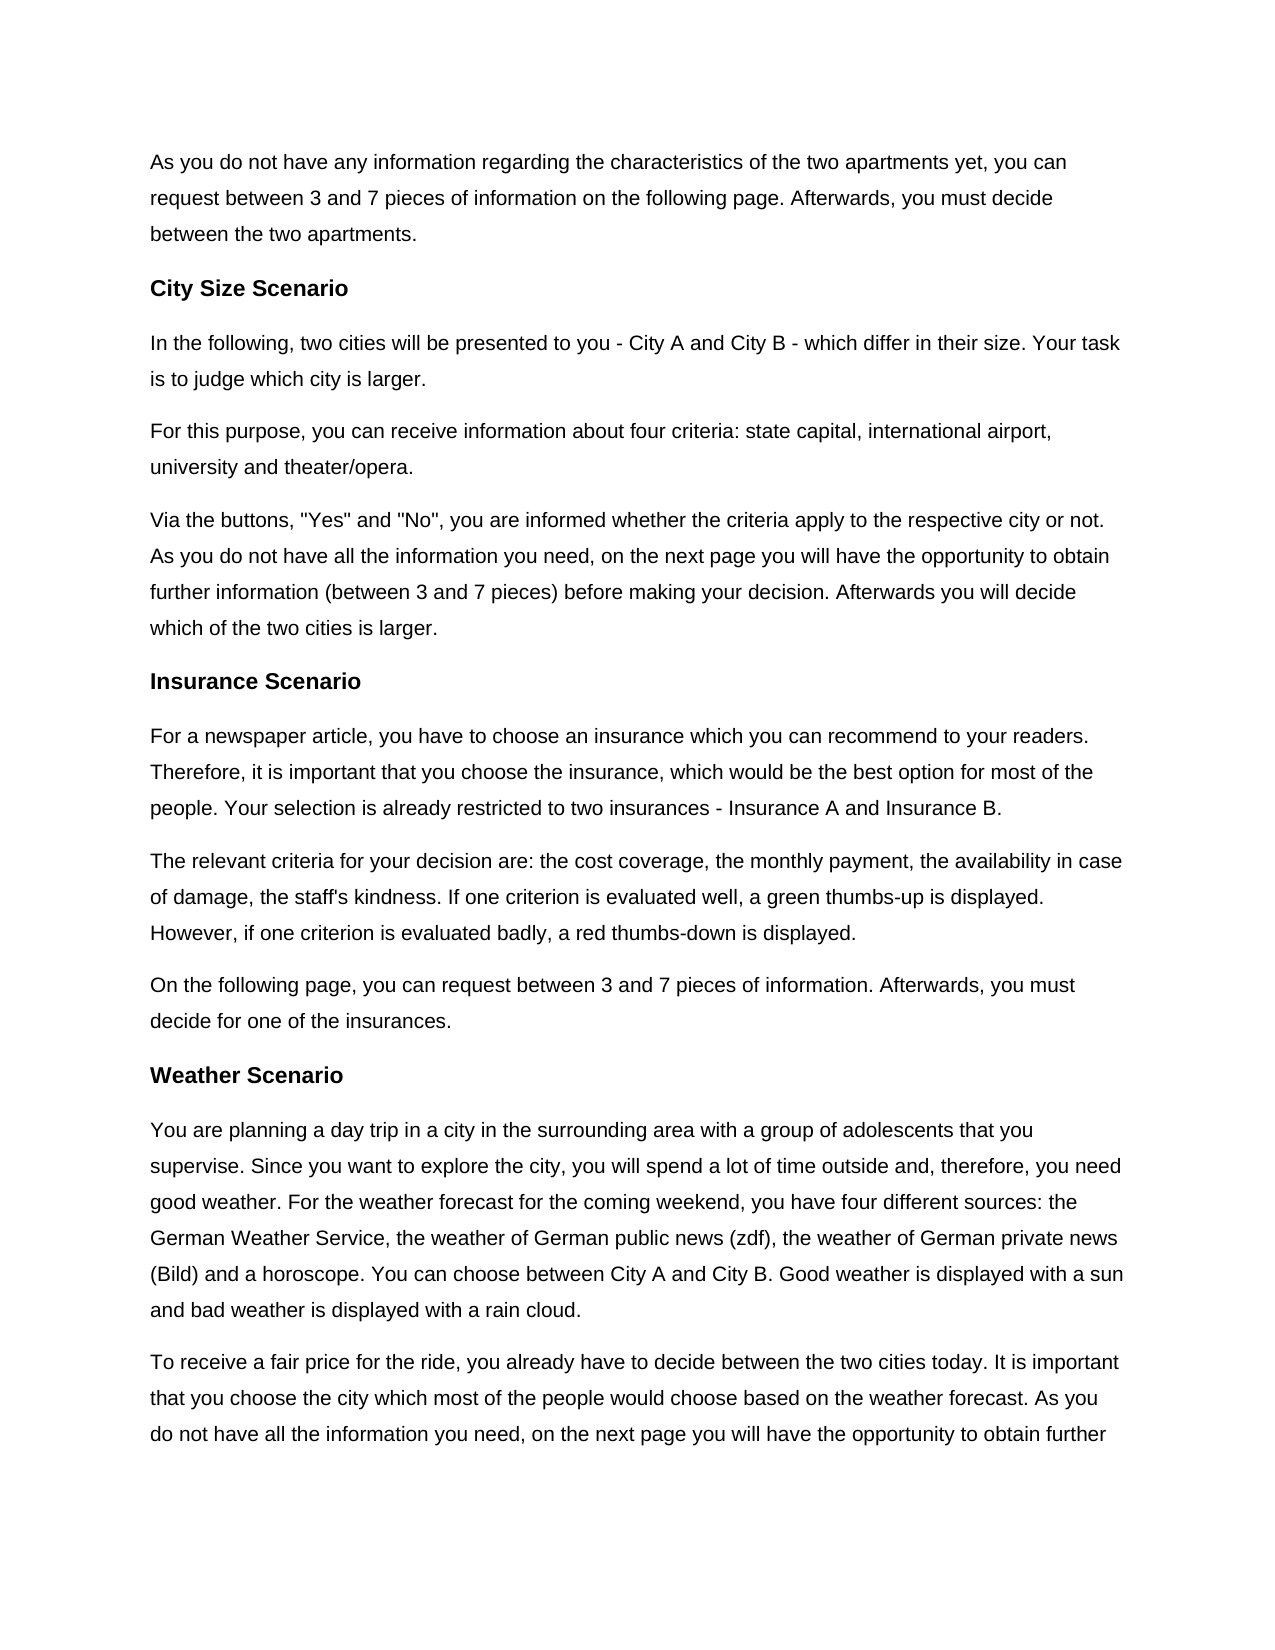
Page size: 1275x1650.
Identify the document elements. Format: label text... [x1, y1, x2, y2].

text Insurance Scenario [150, 668, 1125, 694]
text City Size Scenario [150, 274, 1125, 301]
text Weather Scenario [150, 1062, 1125, 1088]
text For this purpose, you can receive information about four criteria: state capital, international airport, university and theater/opera. [150, 419, 1125, 479]
text Via the buttons, "Yes" and "No", you are informed whether the criteria apply to the respective city or not. As you do not have all the information you need, on the next page you will have the opportunity to obtain further information (between 3 and 7 pieces) before making your decision. Afterwards you will decide which of the two cities is larger. [150, 508, 1125, 639]
text You are planning a day trip in a city in the surrounding area with a group of adolescents that you supervise. Since you want to explore the city, you will spend a lot of time outside and, therefore, you need good weather. For the weather forecast for the coming weekend, you have four different sources: the German Weather Service, the weather of German public news (zdf), the weather of German private news (Bild) and a horoscope. You can choose between City A and City B. Good weather is displayed with a sun and bad weather is displayed with a rain cloud. [150, 1118, 1125, 1322]
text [150, 1350, 1125, 1446]
text In the following, two cities will be presented to you - City A and City B - which differ in their size. Your task is to judge which city is larger. [150, 331, 1125, 391]
text The relevant criteria for your decision are: the cost coverage, the monthly payment, the availability in case of damage, the staff's kindness. If one criterion is evaluated well, a green thumbs-up is displayed. However, if one criterion is evaluated badly, a red thumbs-down is displayed. [150, 849, 1125, 944]
text For a newspaper article, you have to choose an insurance which you can recommend to your readers. Therefore, it is important that you choose the insurance, which would be the best option for most of the people. Your selection is already restricted to two insurances - Insurance A and Insurance B. [150, 724, 1125, 820]
text As you do not have any information regarding the characteristics of the two apartments yet, you can request between 3 and 7 pieces of information on the following page. Afterwards, you must decide between the two apartments. [150, 150, 1125, 246]
text On the following page, you can request between 3 and 7 pieces of information. Afterwards, you must decide for one of the insurances. [150, 973, 1125, 1033]
